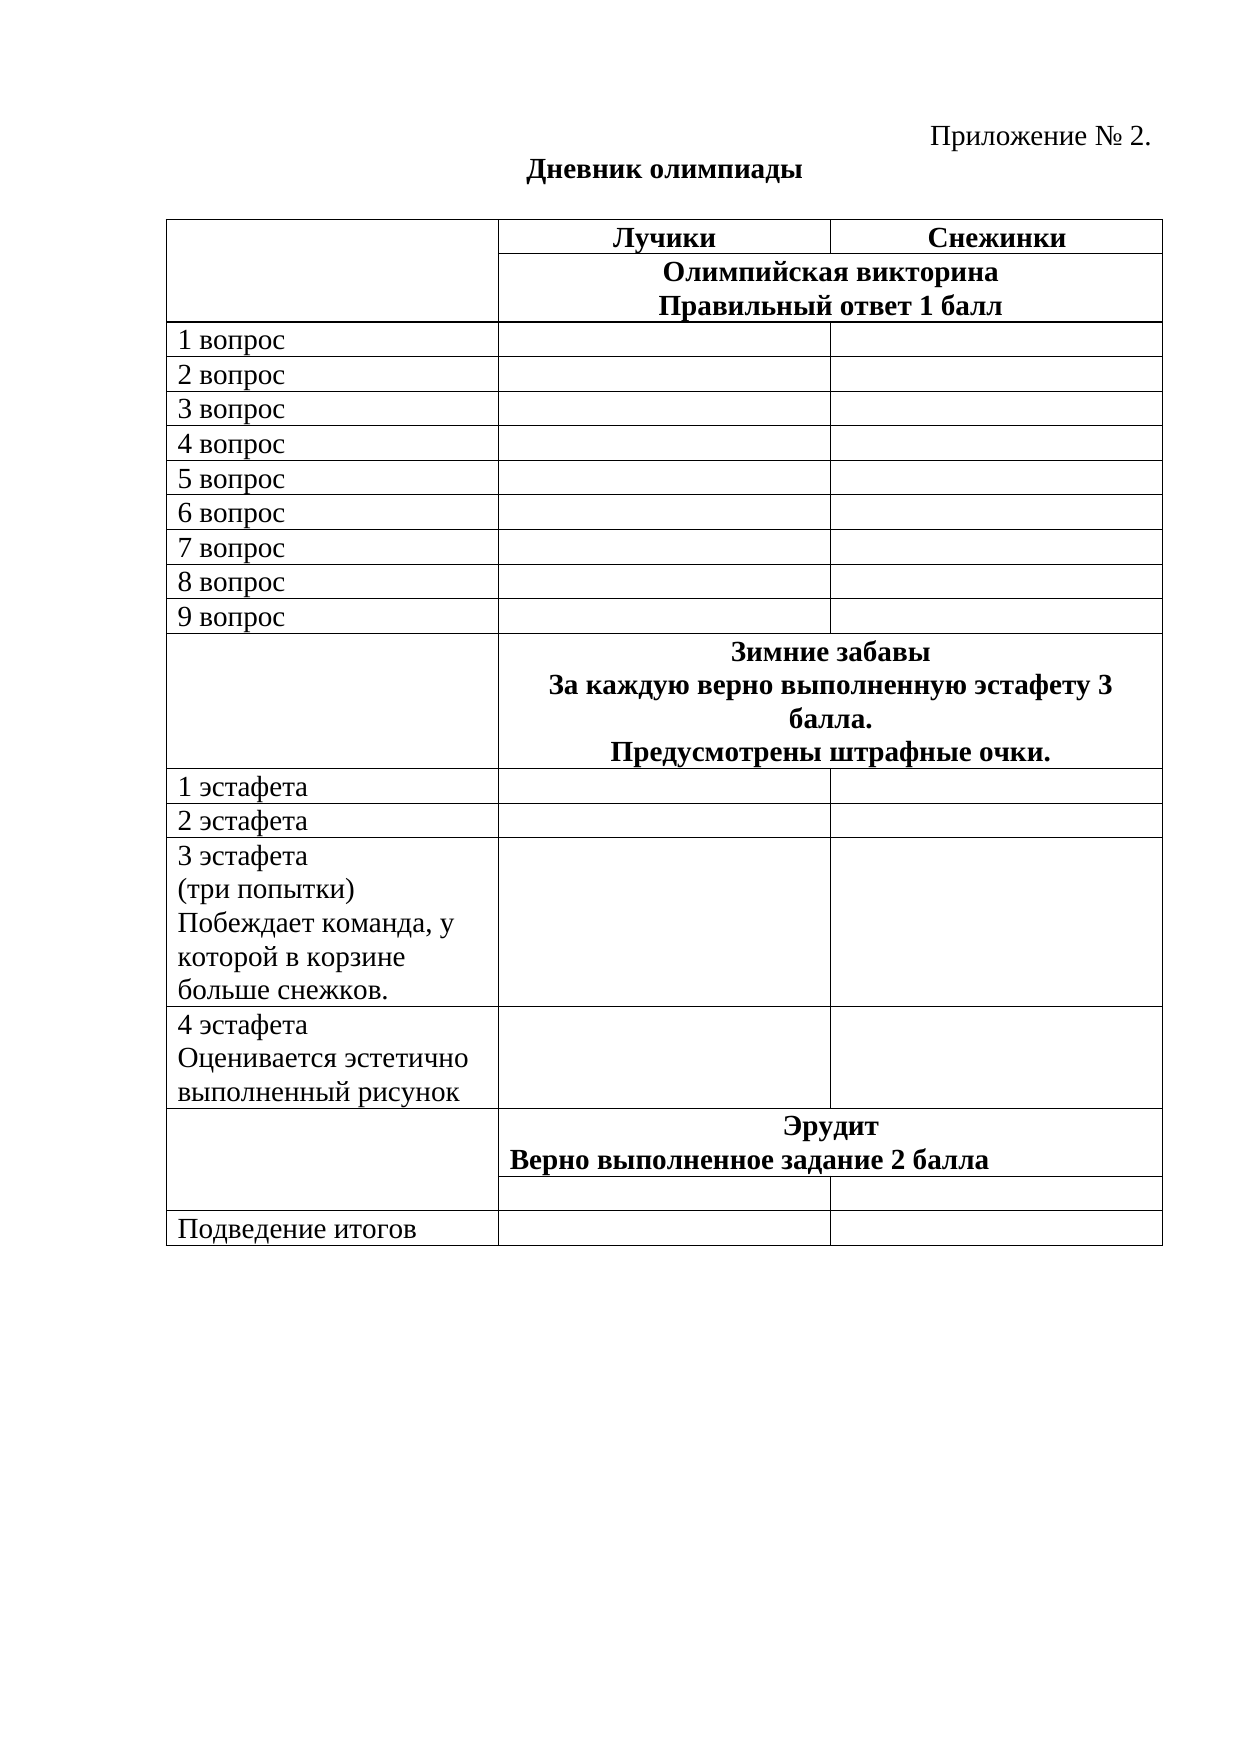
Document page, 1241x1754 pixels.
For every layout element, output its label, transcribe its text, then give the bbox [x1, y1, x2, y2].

table_cell [499, 426, 830, 460]
table_cell [499, 769, 830, 802]
table_cell [831, 565, 1162, 598]
table_cell 2 эстафета [167, 804, 498, 837]
table_cell [831, 495, 1162, 529]
table_cell 5 вопрос [167, 461, 498, 494]
table_cell [499, 599, 830, 633]
table_cell 4 эстафета Оценивается эстетично выполненный рисунок [167, 1007, 498, 1107]
table_cell [167, 634, 498, 768]
table_cell [831, 1177, 1162, 1210]
table_cell [499, 1211, 830, 1245]
table_cell [831, 426, 1162, 460]
table_cell [499, 530, 830, 563]
table_cell [831, 769, 1162, 802]
table_cell [499, 565, 830, 598]
table_header [167, 220, 498, 321]
table_cell 2 вопрос [167, 357, 498, 391]
table_cell [831, 804, 1162, 837]
table_cell 1 вопрос [167, 323, 498, 356]
table_cell [499, 461, 830, 494]
table_cell 9 вопрос [167, 599, 498, 633]
table_cell 4 вопрос [167, 426, 498, 460]
table_cell [831, 461, 1162, 494]
text Дневник олимпиады [177, 152, 1152, 185]
table_header Лучики [499, 220, 830, 253]
table_cell [831, 838, 1162, 1006]
table_header Снежинки [831, 220, 1162, 253]
table_cell [499, 1007, 830, 1107]
table_cell [499, 495, 830, 529]
table_cell [831, 357, 1162, 391]
table_cell [499, 1177, 830, 1210]
table_cell Эрудит Верно выполненное задание 2 балла [499, 1109, 1162, 1176]
table_cell [499, 392, 830, 425]
table_cell [499, 838, 830, 1006]
table_cell 3 эстафета (три попытки) Побеждает команда, у которой в корзине больше снежков. [167, 838, 498, 1006]
table_cell [831, 599, 1162, 633]
table_cell [831, 323, 1162, 356]
table_cell Зимние забавы За каждую верно выполненную эстафету 3 балла. Предусмотрены штрафные очки. [499, 634, 1162, 768]
table_cell [499, 804, 830, 837]
table_cell Олимпийская викторина Правильный ответ 1 балл [499, 254, 1162, 321]
table_cell [499, 323, 830, 356]
table_cell [831, 530, 1162, 563]
table_cell 1 эстафета [167, 769, 498, 802]
table_cell [831, 392, 1162, 425]
table_cell [831, 1211, 1162, 1245]
table_cell Подведение итогов [167, 1211, 498, 1245]
table_cell 6 вопрос [167, 495, 498, 529]
table_cell 8 вопрос [167, 565, 498, 598]
table_cell [499, 357, 830, 391]
table_cell 7 вопрос [167, 530, 498, 563]
text Приложение № 2. [177, 118, 1152, 152]
table_cell 3 вопрос [167, 392, 498, 425]
table_cell [831, 1007, 1162, 1107]
table_cell [167, 1109, 498, 1210]
